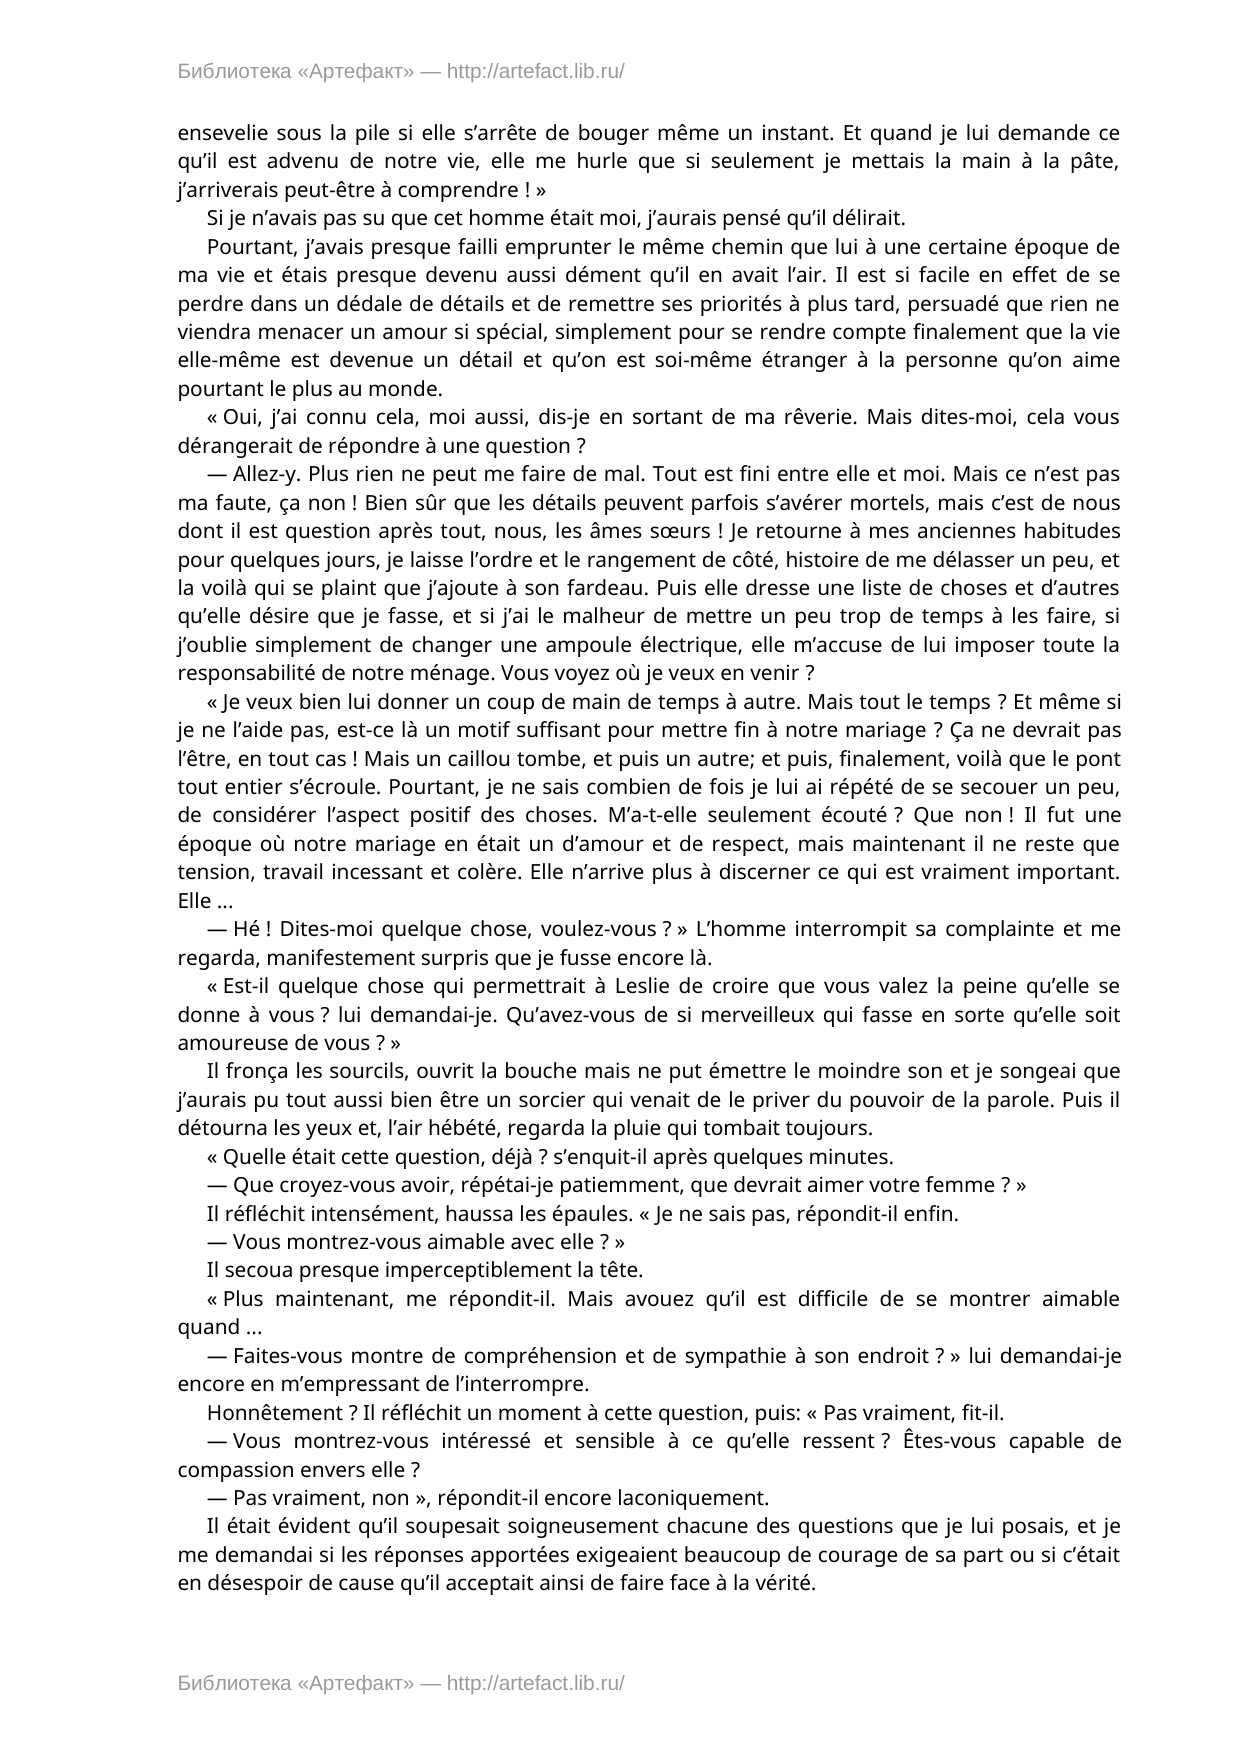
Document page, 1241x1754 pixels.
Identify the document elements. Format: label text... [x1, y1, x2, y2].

text — Que croyez-vous avoir, répétai-je patiemment, que devrait aimer votre femme ? » [177, 1170, 1122, 1199]
text « Est-il quelque chose qui permettrait à Leslie de croire que vous valez la peine qu’elle se donne à vous ? lui demandai-je. Qu’avez-vous de si merveilleux qui fasse en sorte qu’elle soit amoureuse de vous ? » [177, 971, 1122, 1057]
text Honnêtement ? Il réfléchit un moment à cette question, puis: « Pas vraiment, fit-il. [177, 1398, 1122, 1426]
text Il secoua presque imperceptiblement la tête. [177, 1256, 1122, 1284]
text « Quelle était cette question, déjà ? s’enquit-il après quelques minutes. [177, 1142, 1122, 1170]
text — Faites-vous montre de compréhension et de sympathie à son endroit ? » lui demandai-je encore en m’empressant de l’interrompre. [177, 1341, 1122, 1398]
text « Oui, j’ai connu cela, moi aussi, dis-je en sortant de ma rêverie. Mais dites-moi, cela vous dérangerait de répondre à une question ? [177, 402, 1122, 459]
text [177, 118, 1122, 203]
text — Pas vraiment, non », répondit-il encore laconiquement. [177, 1483, 1122, 1512]
text — Vous montrez-vous aimable avec elle ? » [177, 1227, 1122, 1256]
text — Vous montrez-vous intéressé et sensible à ce qu’elle ressent ? Êtes-vous capable de compassion envers elle ? [177, 1426, 1122, 1483]
text — Allez-y. Plus rien ne peut me faire de mal. Tout est fini entre elle et moi. Mais ce n’est pas ma faute, ça non ! Bien sûr que les détails peuvent parfois s’avérer mortels, mais c’est de nous dont il est question après tout, nous, les âmes sœurs ! Je retourne à mes anciennes habitudes pour quelques jours, je laisse l’ordre et le rangement de côté, histoire de me délasser un peu, et la voilà qui se plaint que j’ajoute à son fardeau. Puis elle dresse une liste de choses et d’autres qu’elle désire que je fasse, et si j’ai le malheur de mettre un peu trop de temps à les faire, si j’oublie simplement de changer une ampoule électrique, elle m’accuse de lui imposer toute la responsabilité de notre ménage. Vous voyez où je veux en venir ? [177, 459, 1122, 687]
text Si je n’avais pas su que cet homme était moi, j’aurais pensé qu’il délirait. [177, 203, 1122, 232]
text Il réfléchit intensément, haussa les épaules. « Je ne sais pas, répondit-il enfin. [177, 1199, 1122, 1227]
text — Hé ! Dites-moi quelque chose, voulez-vous ? » L’homme interrompit sa complainte et me regarda, manifestement surpris que je fusse encore là. [177, 914, 1122, 971]
text Il fronça les sourcils, ouvrit la bouche mais ne put émettre le moindre son et je songeai que j’aurais pu tout aussi bien être un sorcier qui venait de le priver du pouvoir de la parole. Puis il détourna les yeux et, l’air hébété, regarda la pluie qui tombait toujours. [177, 1057, 1122, 1142]
text « Je veux bien lui donner un coup de main de temps à autre. Mais tout le temps ? Et même si je ne l’aide pas, est-ce là un motif suffisant pour mettre fin à notre mariage ? Ça ne devrait pas l’être, en tout cas ! Mais un caillou tombe, et puis un autre; et puis, finalement, voilà que le pont tout entier s’écroule. Pourtant, je ne sais combien de fois je lui ai répété de se secouer un peu, de considérer l’aspect positif des choses. M’a-t-elle seulement écouté ? Que non ! Il fut une époque où notre mariage en était un d’amour et de respect, mais maintenant il ne reste que tension, travail incessant et colère. Elle n’arrive plus à discerner ce qui est vraiment important. Elle ... [177, 687, 1122, 914]
text Pourtant, j’avais presque failli emprunter le même chemin que lui à une certaine époque de ma vie et étais presque devenu aussi dément qu’il en avait l’air. Il est si facile en effet de se perdre dans un dédale de détails et de remettre ses priorités à plus tard, persuadé que rien ne viendra menacer un amour si spécial, simplement pour se rendre compte finalement que la vie elle-même est devenue un détail et qu’on est soi-même étranger à la personne qu’on aime pourtant le plus au monde. [177, 232, 1122, 402]
text « Plus maintenant, me répondit-il. Mais avouez qu’il est difficile de se montrer aimable quand ... [177, 1284, 1122, 1341]
text Il était évident qu’il soupesait soigneusement chacune des questions que je lui posais, et je me demandai si les réponses apportées exigeaient beaucoup de courage de sa part ou si c’était en désespoir de cause qu’il acceptait ainsi de faire face à la vérité. [177, 1512, 1122, 1597]
